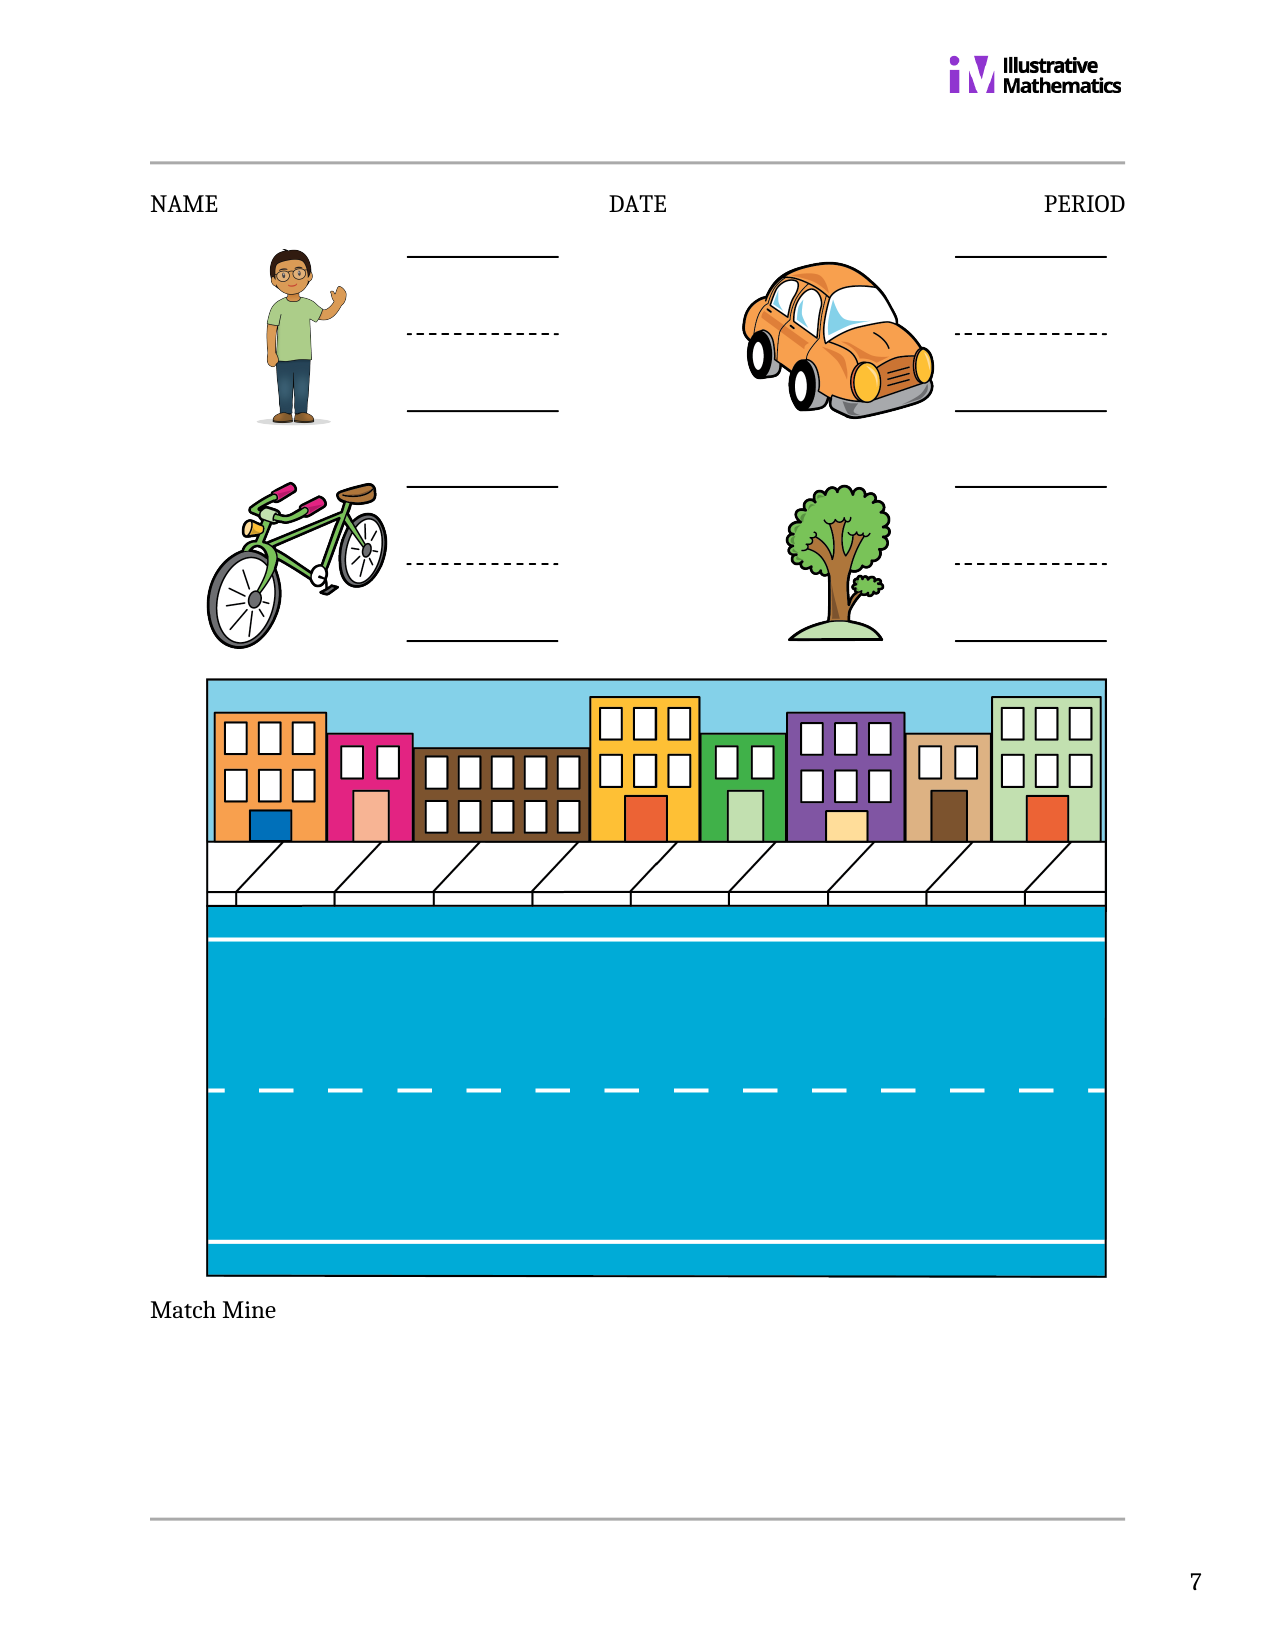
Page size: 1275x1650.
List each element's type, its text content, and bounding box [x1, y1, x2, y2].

picture [168, 247, 1144, 1278]
text Match Mine [150, 1296, 1125, 1325]
picture [949, 55, 1121, 93]
